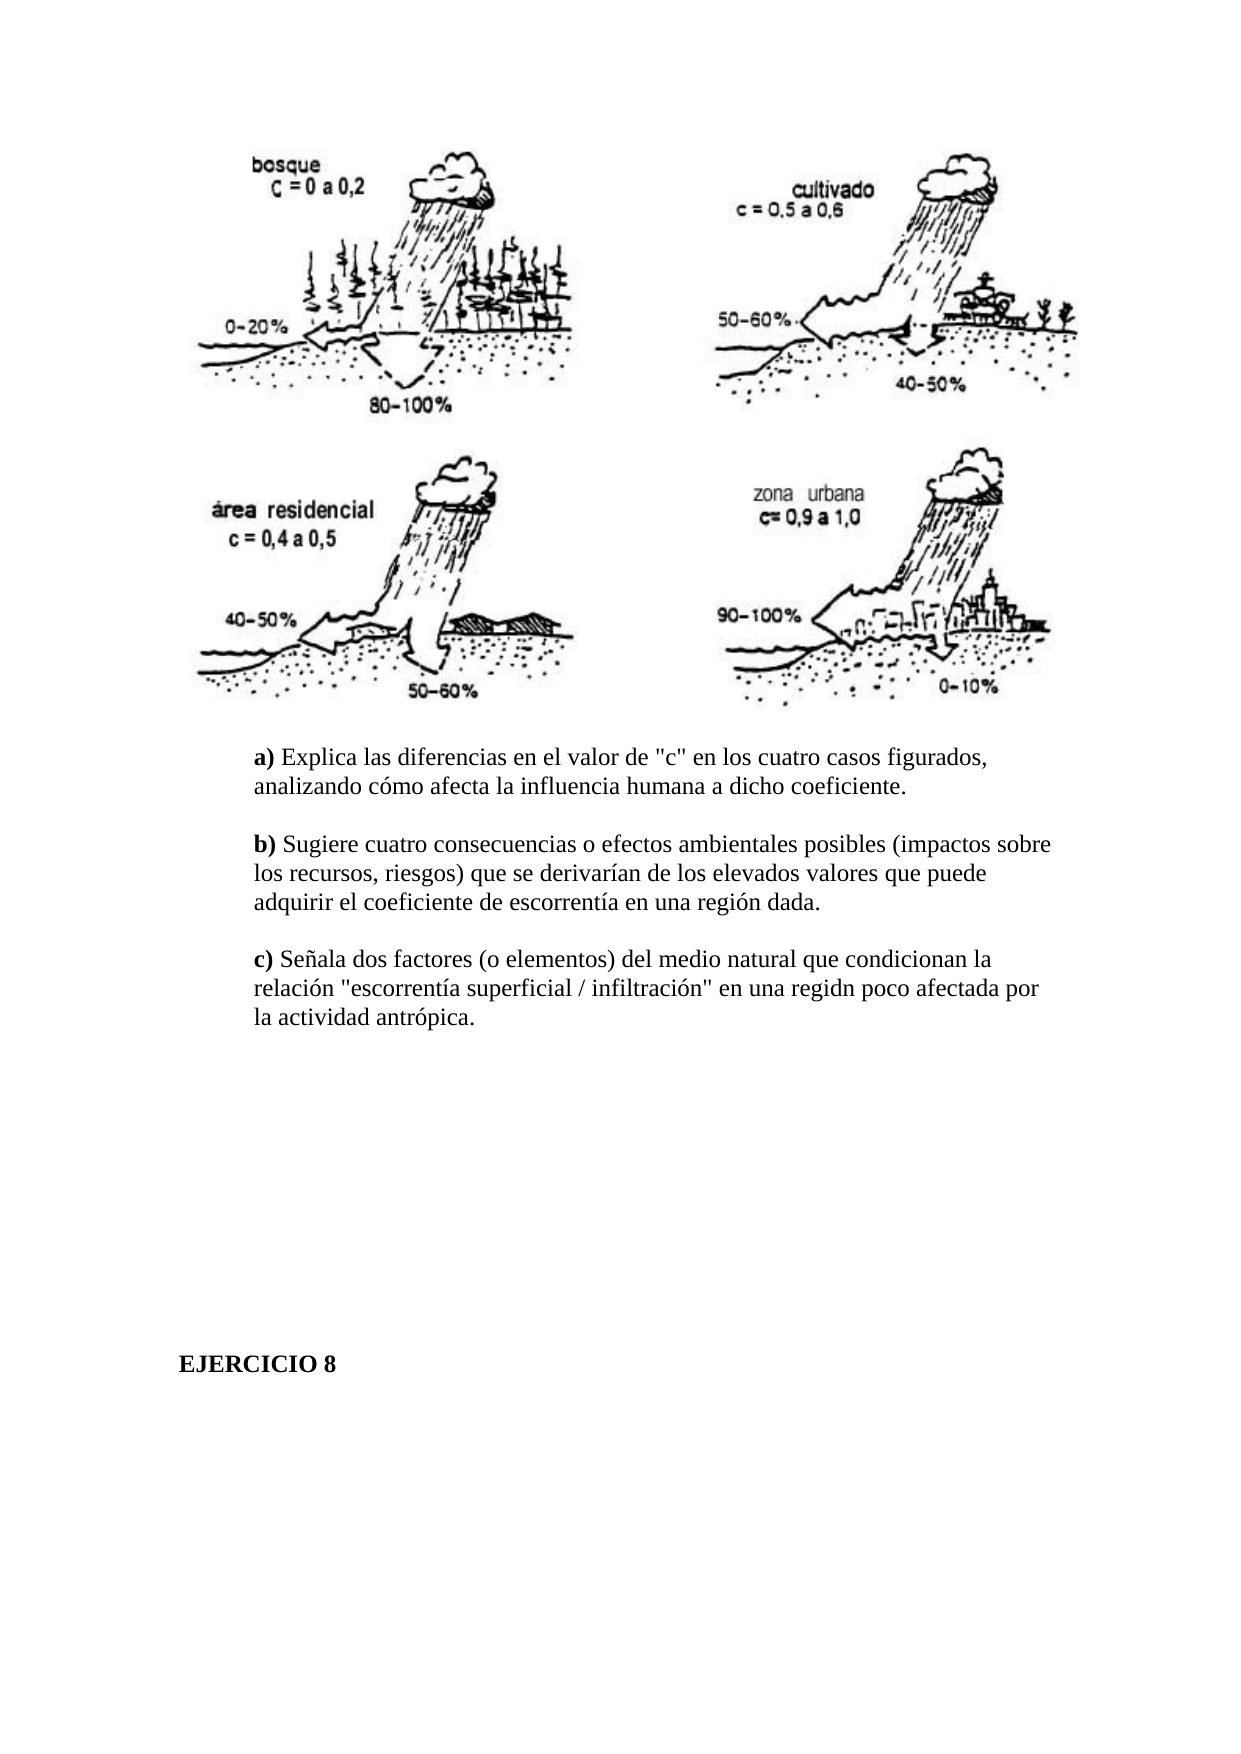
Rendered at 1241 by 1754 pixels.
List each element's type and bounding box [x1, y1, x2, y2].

table_header [177, 148, 1063, 1438]
picture [178, 149, 1087, 714]
